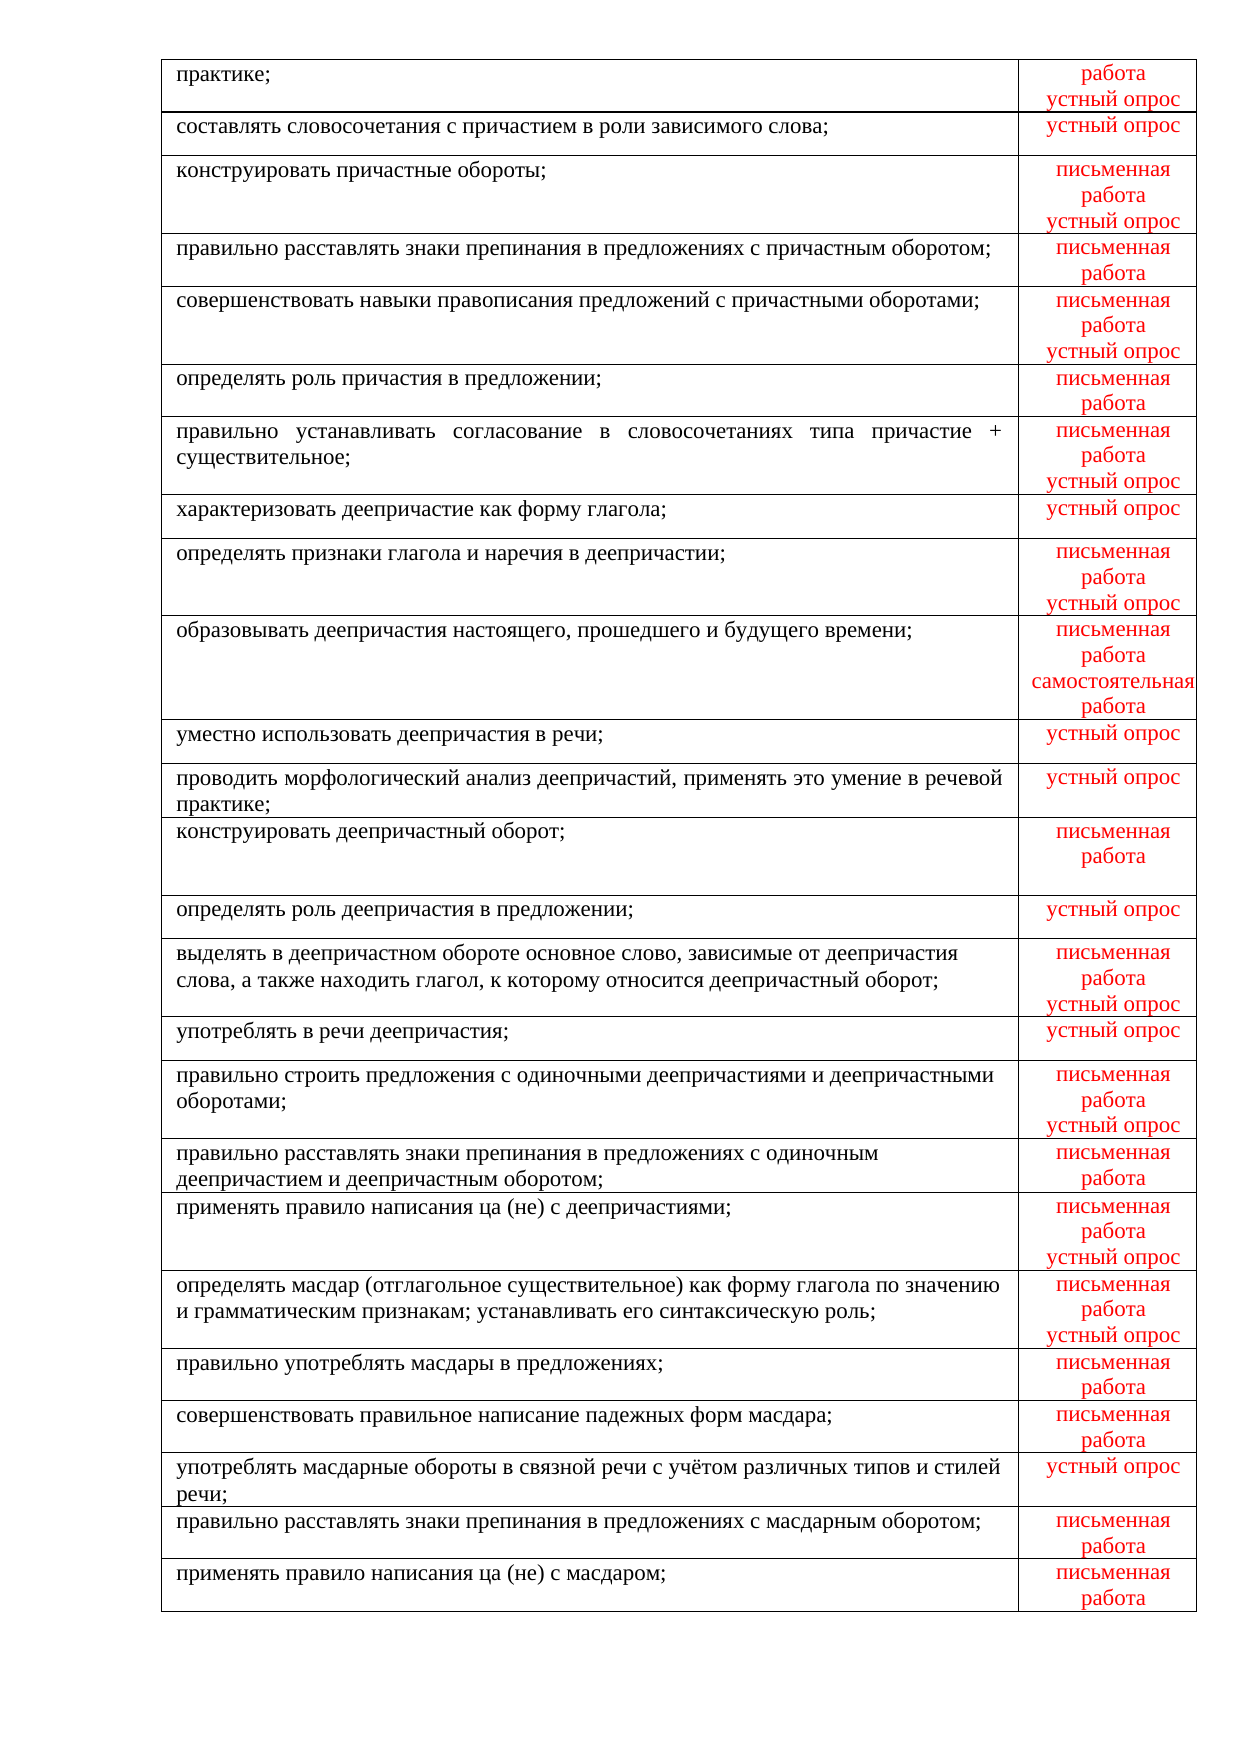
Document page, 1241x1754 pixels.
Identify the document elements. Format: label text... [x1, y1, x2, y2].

table_cell письменная работа устный опрос [1019, 287, 1196, 363]
table_cell применять правило написания ца (не) с деепричастиями; [162, 1193, 1018, 1270]
table_cell употреблять масдарные обороты в связной речи с учётом различных типов и стилей речи; [162, 1453, 1018, 1506]
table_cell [162, 60, 1018, 111]
table_cell применять правило написания ца (не) с масдаром; [162, 1559, 1018, 1611]
table_cell письменная работа [1019, 1507, 1196, 1558]
table_cell письменная работа устный опрос [1019, 1271, 1196, 1348]
table_cell устный опрос [1019, 495, 1196, 537]
table_cell конструировать причастные обороты; [162, 156, 1018, 233]
table_cell определять роль причастия в предложении; [162, 365, 1018, 416]
table_cell письменная работа [1019, 234, 1196, 286]
table_cell совершенствовать правильное написание падежных форм масдара; [162, 1401, 1018, 1452]
table_cell правильно расставлять знаки препинания в предложениях с одиночным деепричастием и деепричастным оборотом; [162, 1139, 1018, 1192]
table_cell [1019, 60, 1196, 111]
table_cell письменная работа [1019, 365, 1196, 416]
table_cell правильно расставлять знаки препинания в предложениях с причастным оборотом; [162, 234, 1018, 286]
table_cell совершенствовать навыки правописания предложений с причастными оборотами; [162, 287, 1018, 363]
table_cell письменная работа [1019, 1349, 1196, 1400]
table_cell письменная работа устный опрос [1019, 417, 1196, 494]
table_cell правильно расставлять знаки препинания в предложениях с масдарным оборотом; [162, 1507, 1018, 1558]
table_cell устный опрос [1019, 764, 1196, 817]
table_cell письменная работа [1019, 1401, 1196, 1452]
table_cell проводить морфологический анализ деепричастий, применять это умение в речевой практике; [162, 764, 1018, 817]
table_cell письменная работа самостоятельная работа [1019, 616, 1196, 719]
table_cell конструировать деепричастный оборот; [162, 818, 1018, 894]
table_cell письменная работа устный опрос [1019, 539, 1196, 615]
table_cell устный опрос [1019, 113, 1196, 155]
table_cell определять масдар (отглагольное существительное) как форму глагола по значению и грамматическим признакам; устанавливать его синтаксическую роль; [162, 1271, 1018, 1348]
table_cell устный опрос [1019, 1017, 1196, 1060]
table_cell письменная работа [1019, 1559, 1196, 1611]
table_cell письменная работа [1019, 818, 1196, 894]
table_cell устный опрос [1019, 896, 1196, 938]
table_cell правильно устанавливать согласование в словосочетаниях типа причастие + существительное; [162, 417, 1018, 494]
table_cell правильно строить предложения с одиночными деепричастиями и деепричастными оборотами; [162, 1061, 1018, 1138]
table_cell характеризовать деепричастие как форму глагола; [162, 495, 1018, 537]
table_cell устный опрос [1019, 1453, 1196, 1506]
table_cell письменная работа устный опрос [1019, 156, 1196, 233]
table_cell определять роль деепричастия в предложении; [162, 896, 1018, 938]
table_cell образовывать деепричастия настоящего, прошедшего и будущего времени; [162, 616, 1018, 719]
table_cell письменная работа устный опрос [1019, 939, 1196, 1016]
table_cell употреблять в речи деепричастия; [162, 1017, 1018, 1060]
table_cell выделять в деепричастном обороте основное слово, зависимые от деепричастия слова, а также находить глагол, к которому относится деепричастный оборот; [162, 939, 1018, 1016]
table_cell письменная работа устный опрос [1019, 1061, 1196, 1138]
table_cell определять признаки глагола и наречия в деепричастии; [162, 539, 1018, 615]
table_cell правильно употреблять масдары в предложениях; [162, 1349, 1018, 1400]
table_cell уместно использовать деепричастия в речи; [162, 720, 1018, 763]
table_cell письменная работа [1019, 1139, 1196, 1192]
table_cell составлять словосочетания с причастием в роли зависимого слова; [162, 113, 1018, 155]
table_cell письменная работа устный опрос [1019, 1193, 1196, 1270]
table_cell устный опрос [1019, 720, 1196, 763]
